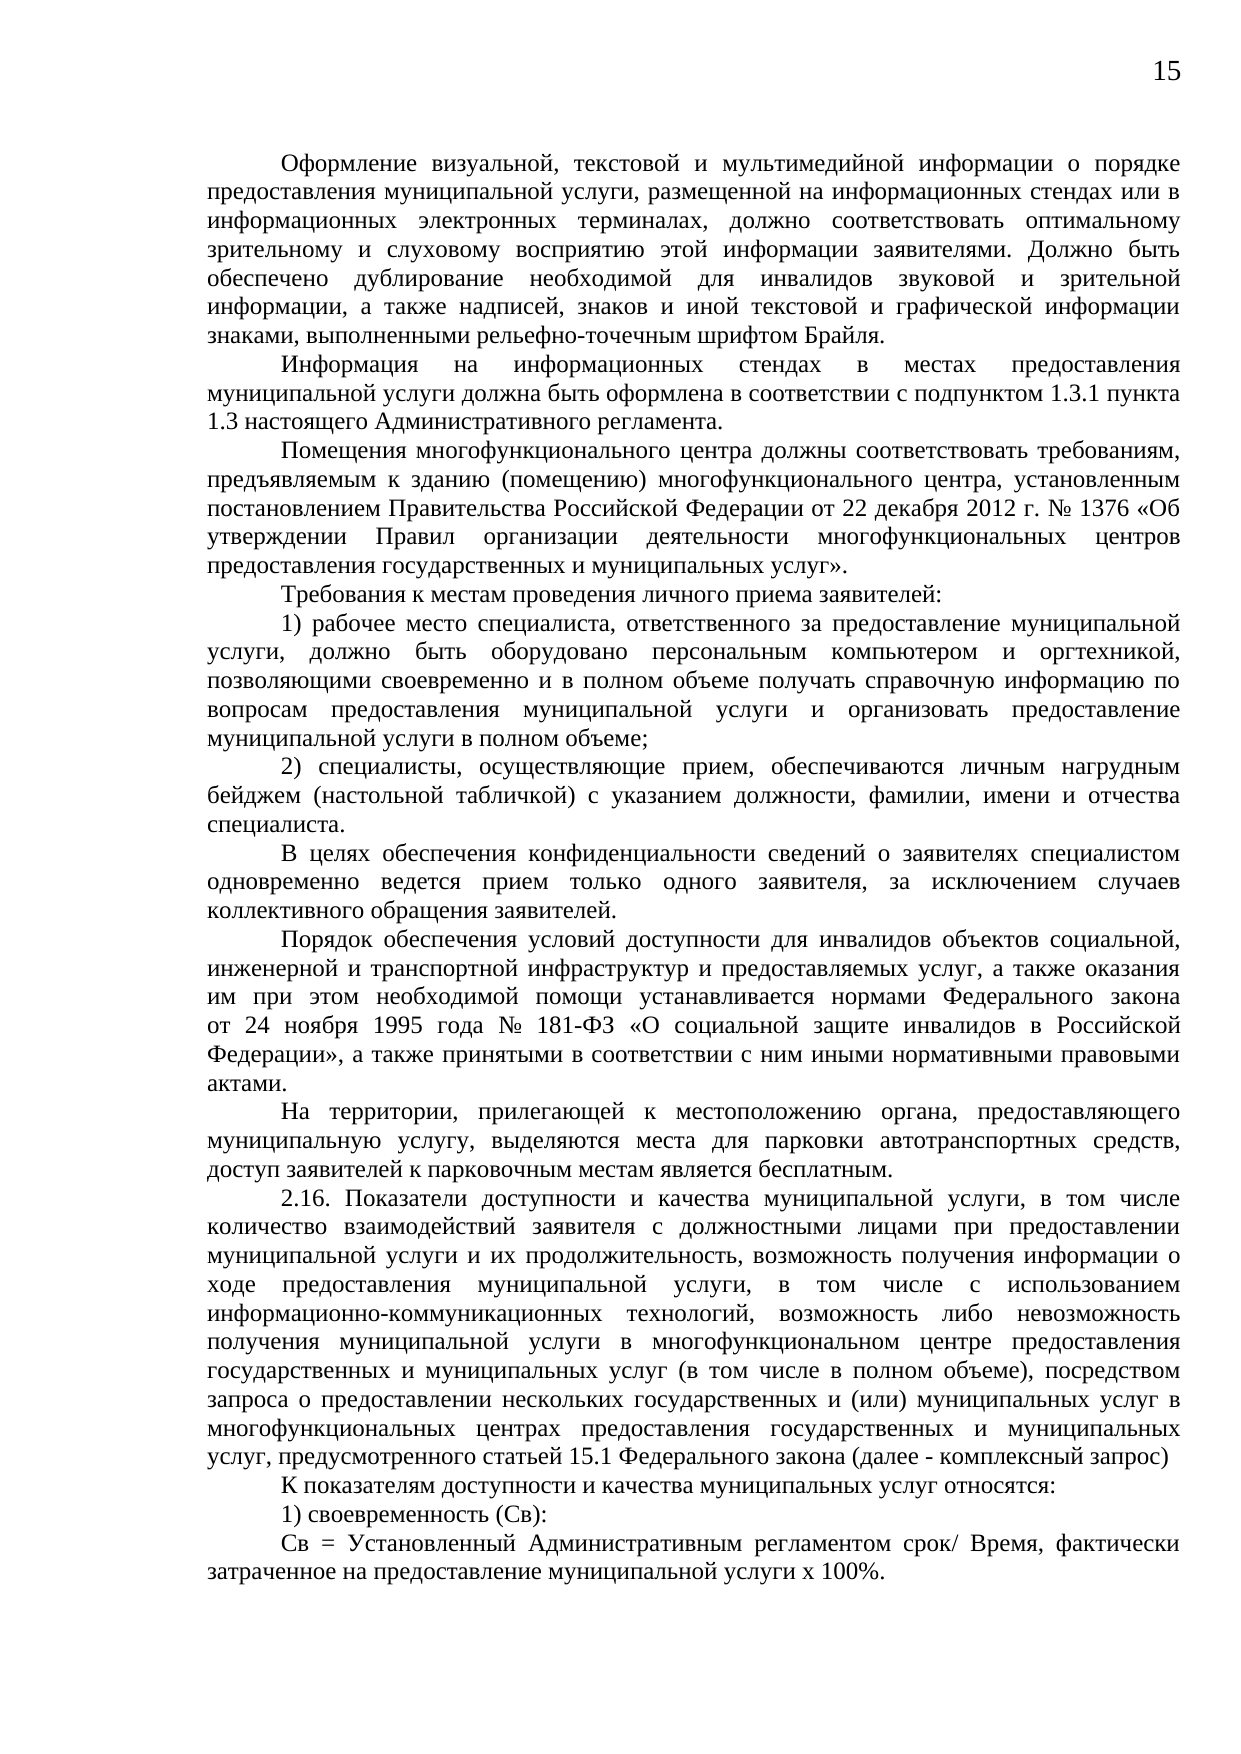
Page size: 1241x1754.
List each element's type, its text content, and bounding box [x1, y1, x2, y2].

text Требования к местам проведения личного приема заявителей: [207, 579, 1181, 608]
text Порядок обеспечения условий доступности для инвалидов объектов социальной, инженерной и транспортной инфраструктур и предоставляемых услуг, а также оказания им при этом необходимой помощи устанавливается нормами Федерального закона от 24 ноября 1995 года № 181-ФЗ «О социальной защите инвалидов в Российской Федерации», а также принятыми в соответствии с ним иными нормативными правовыми актами. [207, 924, 1181, 1096]
text 1) рабочее место специалиста, ответственного за предоставление муниципальной услуги, должно быть оборудовано персональным компьютером и оргтехникой, позволяющими своевременно и в полном объеме получать справочную информацию по вопросам предоставления муниципальной услуги и организовать предоставление муниципальной услуги в полном объеме; [207, 608, 1181, 751]
text К показателям доступности и качества муниципальных услуг относятся: [207, 1470, 1181, 1499]
text Помещения многофункционального центра должны соответствовать требованиям, предъявляемым к зданию (помещению) многофункционального центра, установленным постановлением Правительства Российской Федерации от 22 декабря 2012 г. № 1376 «Об утверждении Правил организации деятельности многофункциональных центров предоставления государственных и муниципальных услуг». [207, 435, 1181, 579]
text 2.16. Показатели доступности и качества муниципальной услуги, в том числе количество взаимодействий заявителя с должностными лицами при предоставлении муниципальной услуги и их продолжительность, возможность получения информации о ходе предоставления муниципальной услуги, в том числе с использованием информационно-коммуникационных технологий, возможность либо невозможность получения муниципальной услуги в многофункциональном центре предоставления государственных и муниципальных услуг (в том числе в полном объеме), посредством запроса о предоставлении нескольких государственных и (или) муниципальных услуг в многофункциональных центрах предоставления государственных и муниципальных услуг, предусмотренного статьей 15.1 Федерального закона (далее - комплексный запрос) [207, 1183, 1181, 1470]
text Св = Установленный Административным регламентом срок/ Время, фактически затраченное на предоставление муниципальной услуги x 100%. [207, 1528, 1181, 1585]
text 2) специалисты, осуществляющие прием, обеспечиваются личным нагрудным бейджем (настольной табличкой) с указанием должности, фамилии, имени и отчества специалиста. [207, 751, 1181, 838]
text В целях обеспечения конфиденциальности сведений о заявителях специалистом одновременно ведется прием только одного заявителя, за исключением случаев коллективного обращения заявителей. [207, 838, 1181, 924]
text На территории, прилегающей к местоположению органа, предоставляющего муниципальную услугу, выделяются места для парковки автотранспортных средств, доступ заявителей к парковочным местам является бесплатным. [207, 1096, 1181, 1183]
text 1) своевременность (Св): [207, 1499, 1181, 1528]
text Оформление визуальной, текстовой и мультимедийной информации о порядке предоставления муниципальной услуги, размещенной на информационных стендах или в информационных электронных терминалах, должно соответствовать оптимальному зрительному и слуховому восприятию этой информации заявителями. Должно быть обеспечено дублирование необходимой для инвалидов звуковой и зрительной информации, а также надписей, знаков и иной текстовой и графической информации знаками, выполненными рельефно-точечным шрифтом Брайля. [207, 148, 1181, 349]
text Информация на информационных стендах в местах предоставления муниципальной услуги должна быть оформлена в соответствии с подпунктом 1.3.1 пункта 1.3 настоящего Административного регламента. [207, 349, 1181, 435]
